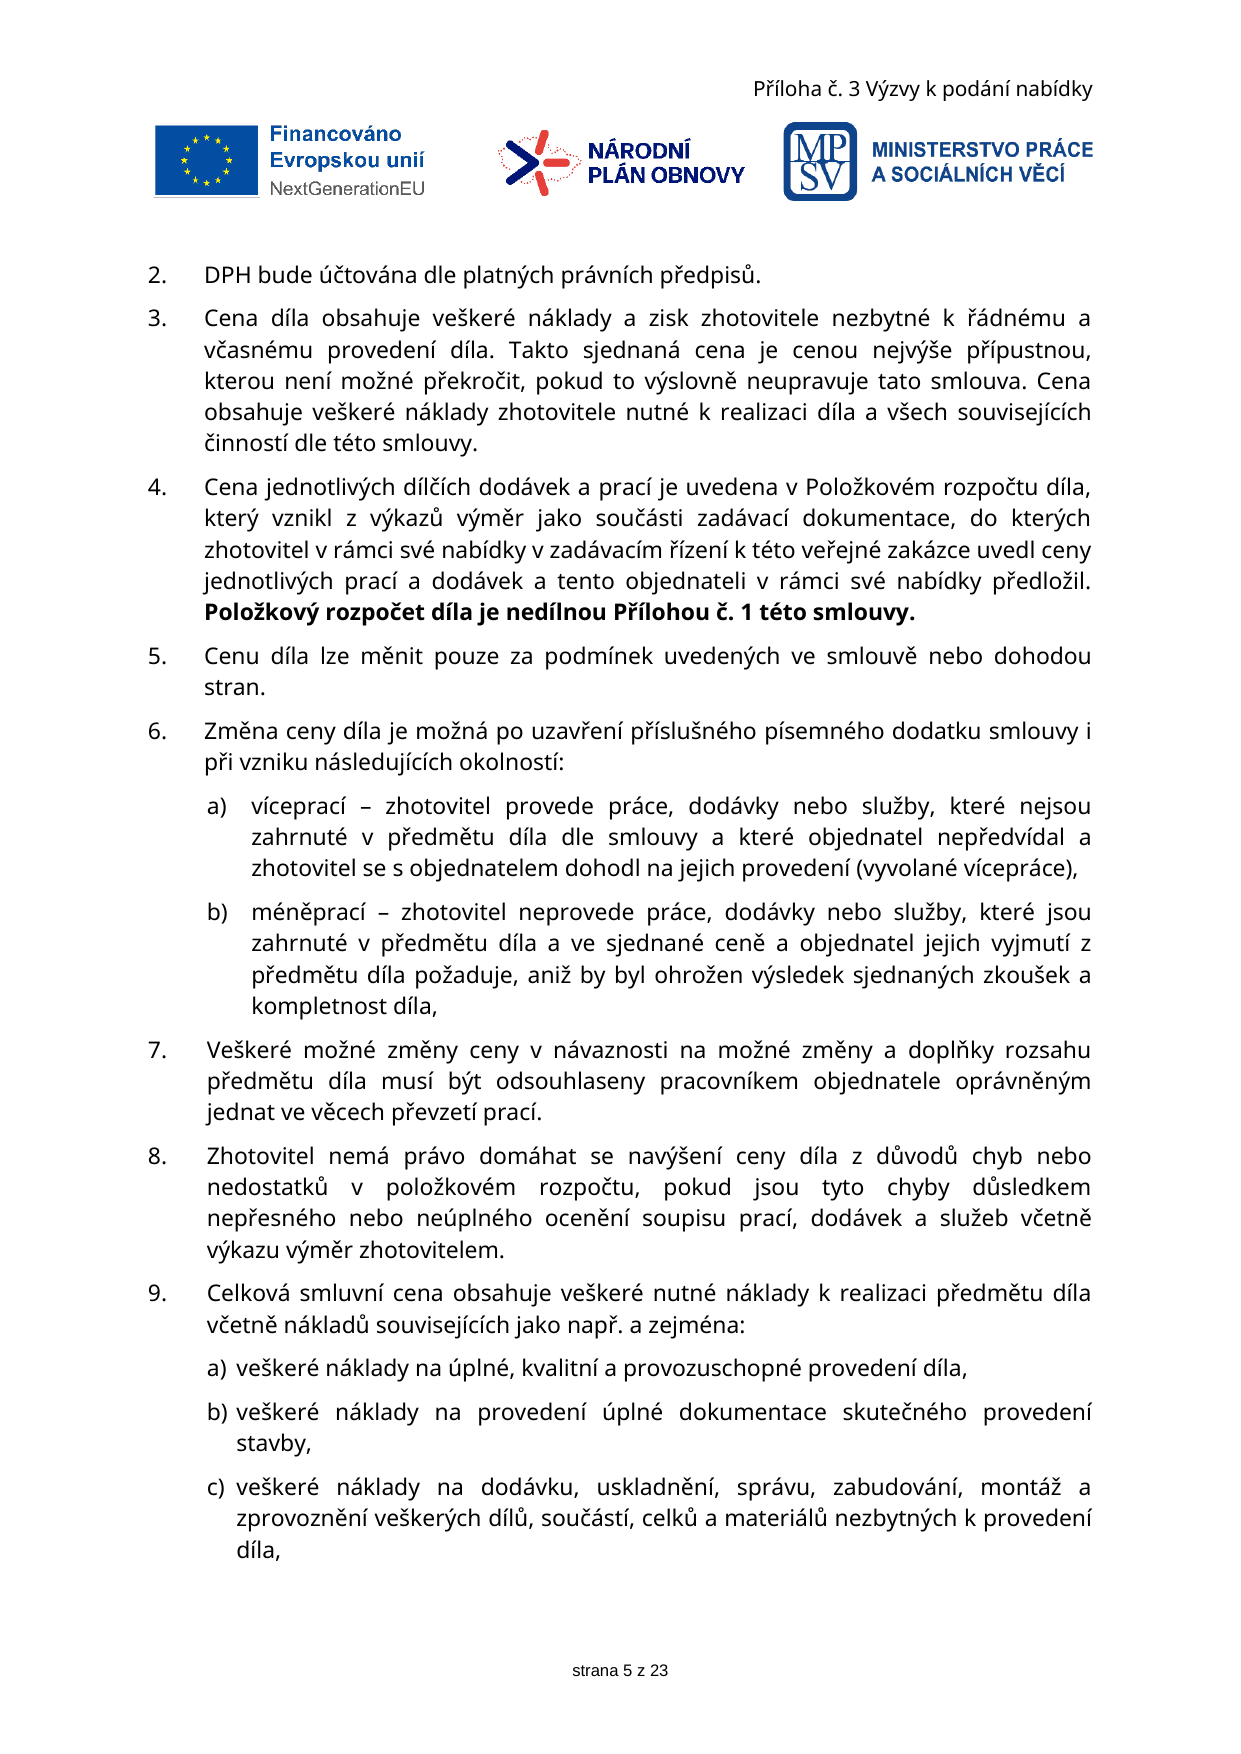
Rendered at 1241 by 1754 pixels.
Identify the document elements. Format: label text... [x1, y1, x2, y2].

picture [783, 122, 1093, 201]
list Zhotovitel nemá právo domáhat se navýšení ceny díla z důvodů chyb nebo nedostatků v položkovém rozpočtu, pokud jsou tyto chyby důsledkem nepřesného nebo neúplného ocenění soupisu prací, dodávek a služeb včetně výkazu výměr zhotovitelem. [148, 1140, 1093, 1265]
list Cenu díla lze měnit pouze za podmínek uvedených ve smlouvě nebo dohodou stran. [148, 640, 1093, 702]
list Cena díla obsahuje veškeré náklady a zisk zhotovitele nezbytné k řádnému a včasnému provedení díla. Takto sjednaná cena je cenou nejvýše přípustnou, kterou není možné překročit, pokud to výslovně neupravuje tato smlouva. Cena obsahuje veškeré náklady zhotovitele nutné k realizaci díla a všech souvisejících činností dle této smlouvy. [148, 302, 1093, 459]
list Změna ceny díla je možná po uzavření příslušného písemného dodatku smlouvy i při vzniku následujících okolností: [148, 715, 1093, 777]
list Celková smluvní cena obsahuje veškeré nutné náklady k realizaci předmětu díla včetně nákladů souvisejících jako např. a zejména: [148, 1277, 1093, 1340]
picture [147, 114, 444, 204]
picture [485, 115, 755, 210]
list méněprací – zhotovitel neprovede práce, dodávky nebo služby, které jsou zahrnuté v předmětu díla a ve sjednané ceně a objednatel jejich vyjmutí z předmětu díla požaduje, aniž by byl ohrožen výsledek sjednaných zkoušek a kompletnost díla, [207, 896, 1093, 1021]
list veškeré náklady na dodávku, uskladnění, správu, zabudování, montáž a zprovoznění veškerých dílů, součástí, celků a materiálů nezbytných k provedení díla, [207, 1471, 1093, 1565]
list DPH bude účtována dle platných právních předpisů. [148, 259, 1093, 290]
list veškeré náklady na úplné, kvalitní a provozuschopné provedení díla, [207, 1352, 1093, 1384]
list víceprací – zhotovitel provede práce, dodávky nebo služby, které nejsou zahrnuté v předmětu díla dle smlouvy a které objednatel nepředvídal a zhotovitel se s objednatelem dohodl na jejich provedení (vyvolané vícepráce), [207, 790, 1093, 884]
list veškeré náklady na provedení úplné dokumentace skutečného provedení stavby, [207, 1396, 1093, 1459]
list Veškeré možné změny ceny v návaznosti na možné změny a doplňky rozsahu předmětu díla musí být odsouhlaseny pracovníkem objednatele oprávněným jednat ve věcech převzetí prací. [148, 1034, 1093, 1127]
list Cena jednotlivých dílčích dodávek a prací je uvedena v Položkovém rozpočtu díla, který vznikl z výkazů výměr jako součásti zadávací dokumentace, do kterých zhotovitel v rámci své nabídky v zadávacím řízení k této veřejné zakázce uvedl ceny jednotlivých prací a dodávek a tento objednateli v rámci své nabídky předložil. Položkový rozpočet díla je nedílnou Přílohou č. 1 této smlouvy. [148, 471, 1093, 627]
